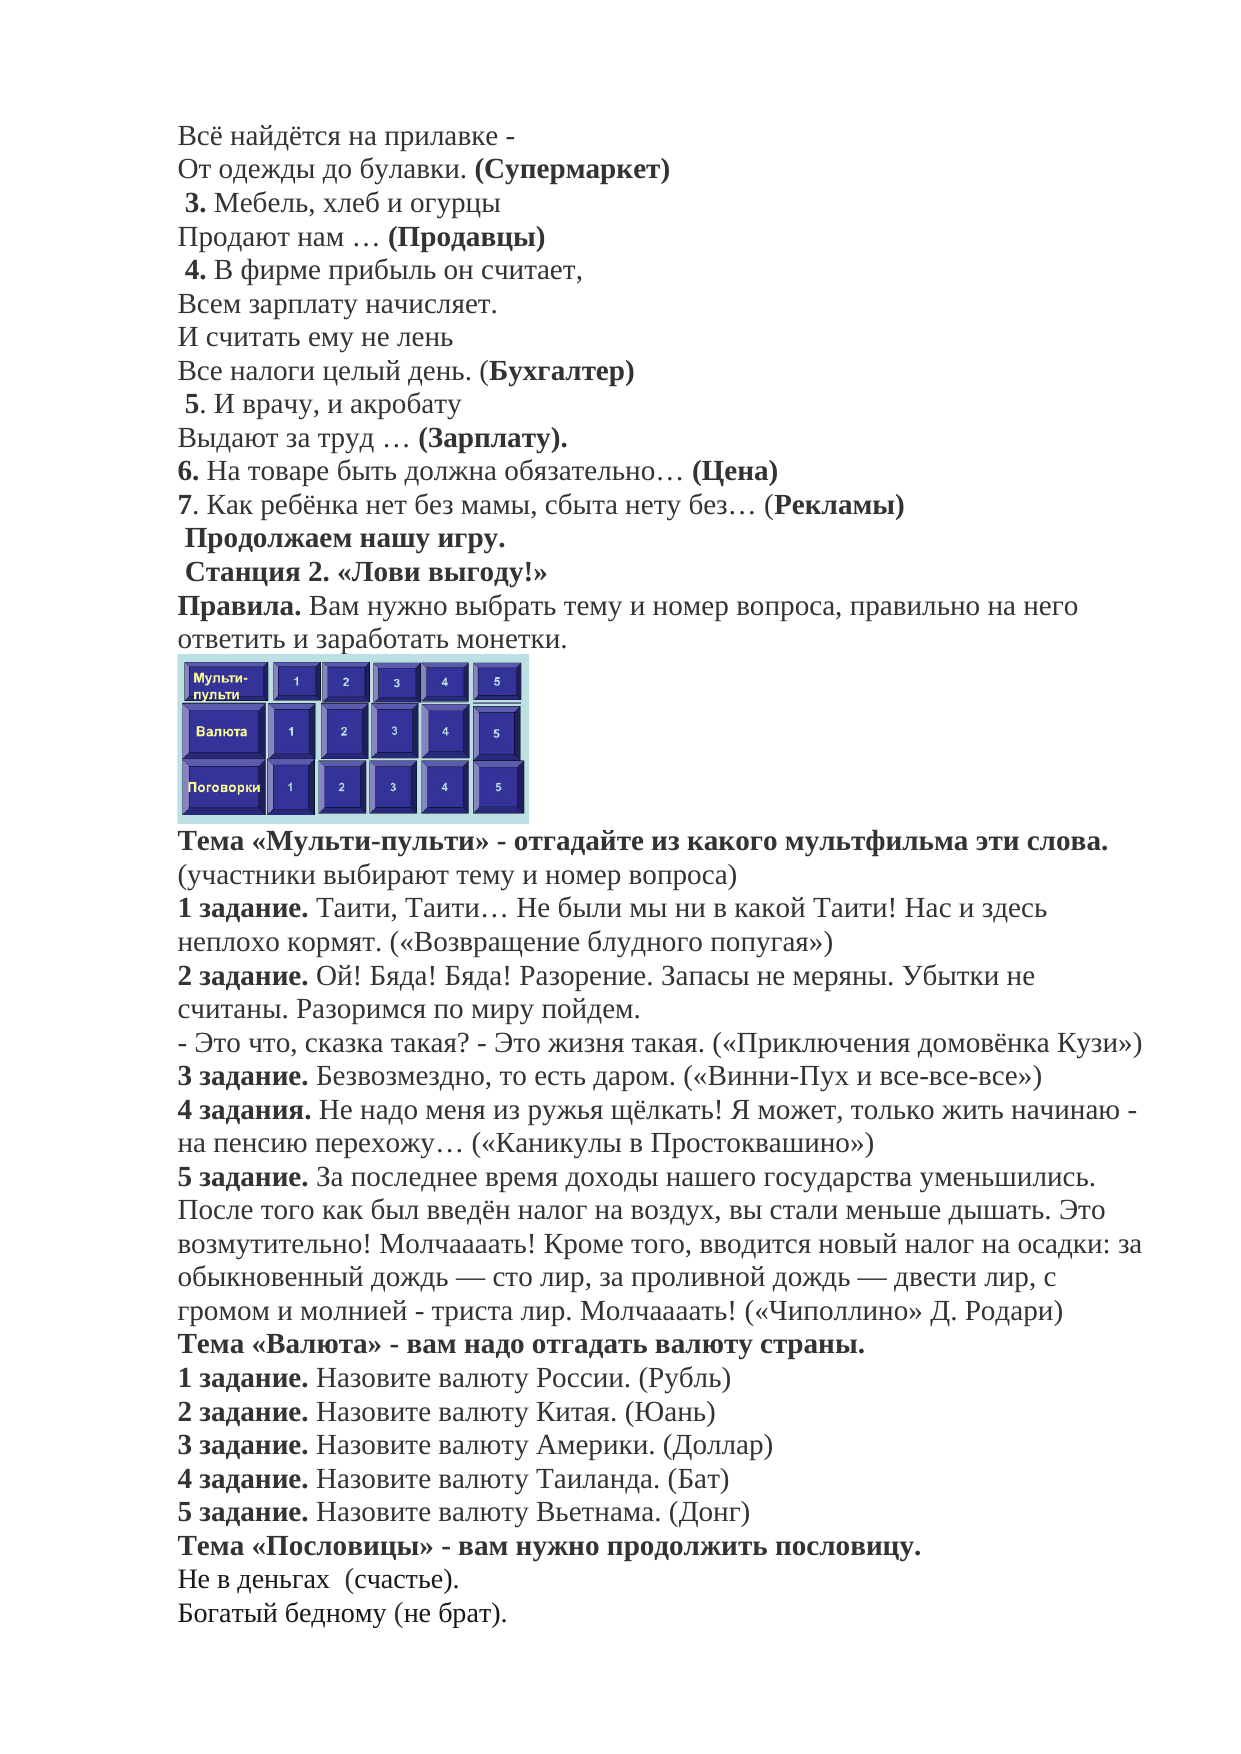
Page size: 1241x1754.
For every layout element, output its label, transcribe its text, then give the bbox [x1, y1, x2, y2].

text Правила. Вам нужно выбрать тему и номер вопроса, правильно на него ответить и заработать монетки. [177, 588, 1152, 655]
text 6. На товаре быть должна обязательно… (Цена) [177, 453, 1152, 487]
text Выдают за труд … (Зарплату). [177, 420, 1152, 453]
text 5. И врачу, и акробату [177, 386, 1152, 420]
text Тема «Валюта» - вам надо отгадать валюту страны. [177, 1327, 1152, 1360]
text Не в деньгах (счастье). [177, 1561, 1152, 1595]
text И считать ему не лень [177, 319, 1152, 353]
text Богатый бедному (не брат). [177, 1595, 1152, 1628]
text Продают нам … (Продавцы) [177, 219, 1152, 252]
text 4 задание. Назовите валюту Таиланда. (Бат) [177, 1461, 1152, 1494]
picture [177, 654, 530, 824]
text От одежды до булавки. (Супермаркет) [177, 152, 1152, 185]
text (участники выбирают тему и номер вопроса) [177, 857, 1152, 891]
text Станция 2. «Лови выгоду!» [177, 554, 1152, 588]
text 3 задание. Безвозмездно, то есть даром. («Винни-Пух и все-все-все») [177, 1058, 1152, 1092]
text Тема «Мульти-пульти» - отгадайте из какого мультфильма эти слова. [177, 823, 1152, 857]
text 4 задания. Не надо меня из ружья щёлкать! Я может, только жить начинаю -на пенсию перехожу… («Каникулы в Простоквашино») [177, 1092, 1152, 1159]
text 2 задание. Ой! Бяда! Бяда! Разорение. Запасы не меряны. Убытки не считаны. Разоримся по миру пойдем. [177, 958, 1152, 1025]
text 3 задание. Назовите валюту Америки. (Доллар) [177, 1427, 1152, 1461]
text Тема «Пословицы» - вам нужно продолжить пословицу. [177, 1528, 1152, 1561]
text Продолжаем нашу игру. [177, 521, 1152, 554]
text 3. Мебель, хлеб и огурцы [177, 185, 1152, 219]
text Всё найдётся на прилавке - [177, 118, 1152, 152]
text 7. Как ребёнка нет без мамы, сбыта нету без… (Рекламы) [177, 487, 1152, 521]
text 1 задание. Назовите валюту России. (Рубль) [177, 1360, 1152, 1394]
text 5 задание. Назовите валюту Вьетнама. (Донг) [177, 1494, 1152, 1528]
text 2 задание. Назовите валюту Китая. (Юань) [177, 1394, 1152, 1427]
text 5 задание. За последнее время доходы нашего государства уменьшились. После того как был введён налог на воздух, вы стали меньше дышать. Это возмутительно! Молчаааать! Кроме того, вводится новый налог на осадки: за обыкновенный дождь — сто лир, за проливной дождь — двести лир, с громом и молнией - триста лир. Молчаааать! («Чиполлино» Д. Родари) [177, 1159, 1152, 1327]
text - Это что, сказка такая? - Это жизня такая. («Приключения домовёнка Кузи») [177, 1025, 1152, 1058]
text 1 задание. Tаити, Tаити… Не были мы ни в какой Таити! Нас и здесь неплохо кормят. («Возвращение блудного попугая») [177, 891, 1152, 958]
text Все налоги целый день. (Бухгалтер) [177, 353, 1152, 386]
text 4. В фирме прибыль он считает, [177, 252, 1152, 286]
text Всем зарплату начисляет. [177, 286, 1152, 319]
